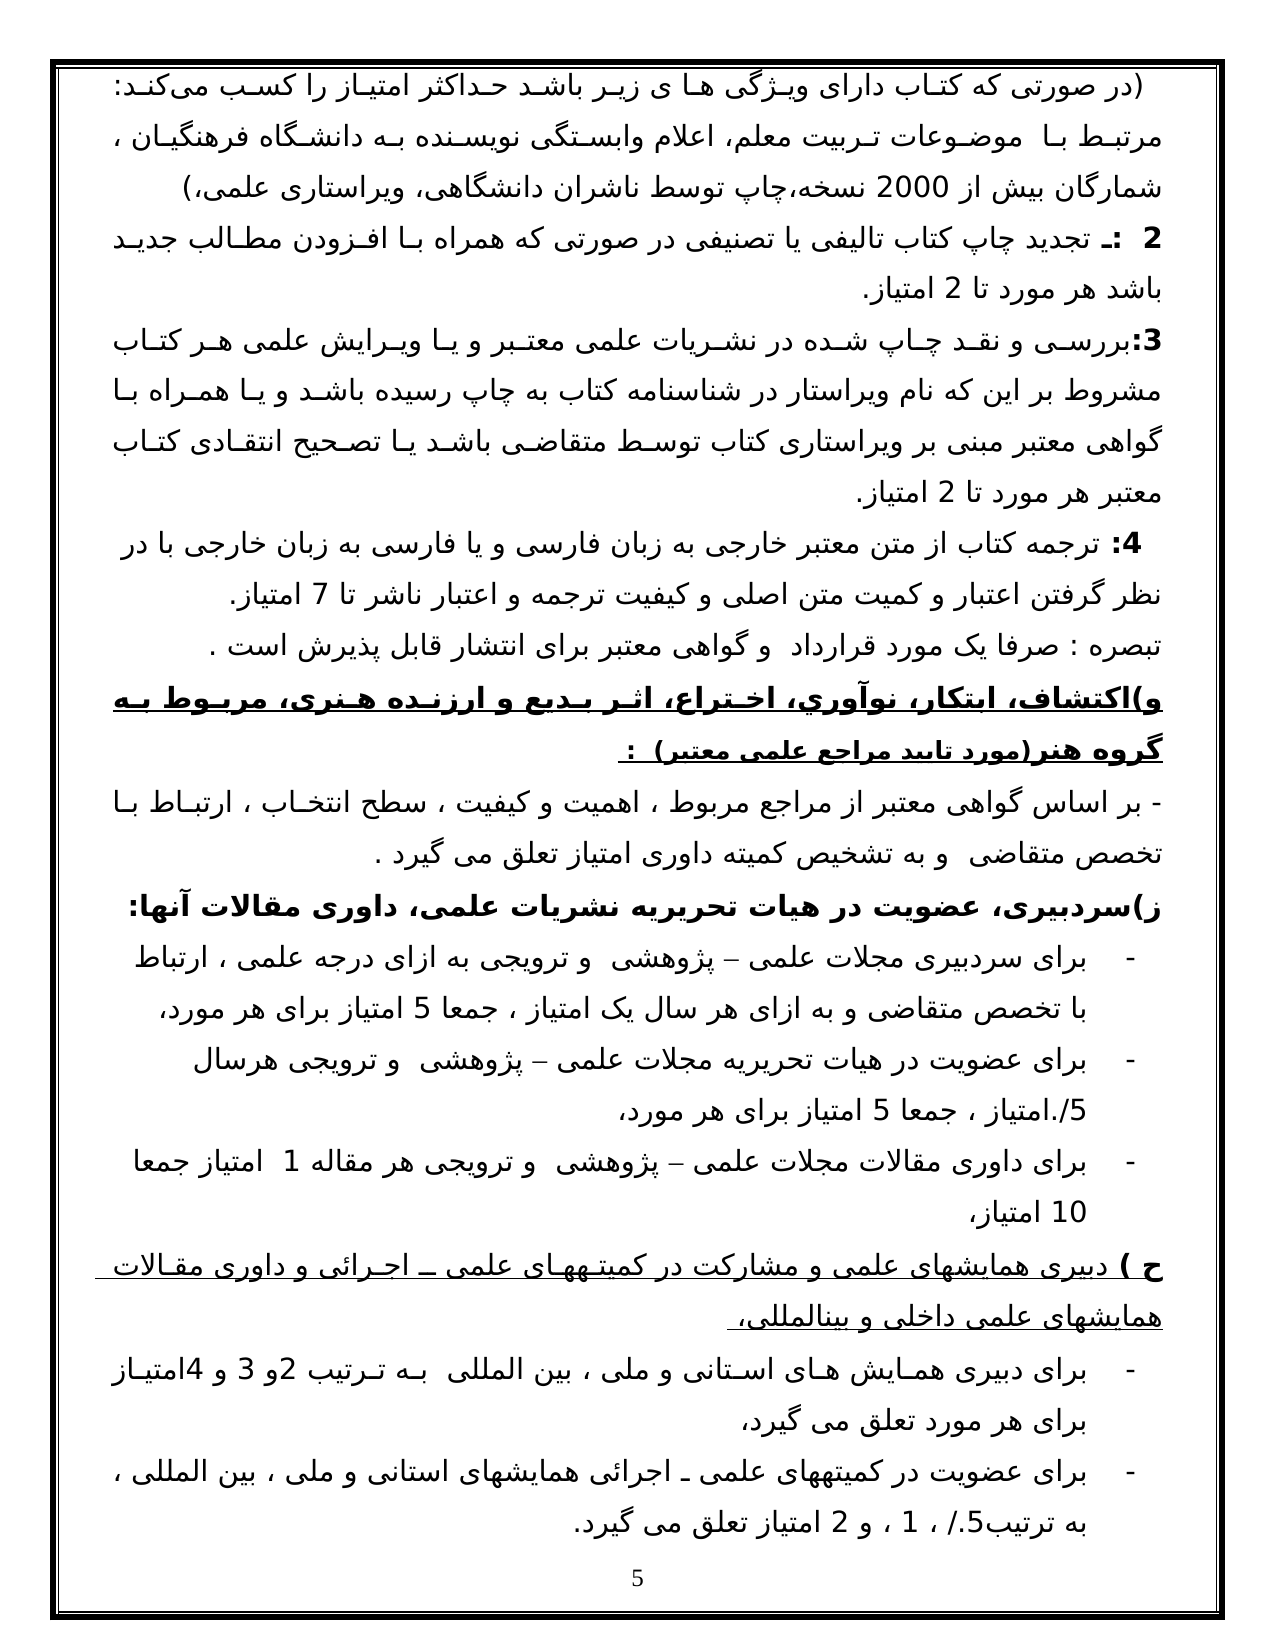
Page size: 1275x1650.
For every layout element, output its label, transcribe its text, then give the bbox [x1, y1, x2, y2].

text 2 : تجدید چاپ كتاب تالیفی یا تصنیفی در صورتی كه همراه با افزودن مطالب جدید باشد هر مورد تا 2 امتیاز. [112, 221, 1163, 306]
text و)اکتشاف، ابتكار، نوآوري، اختراع، اثر بدیع و ارزنده هنری، مربوط به گروه هنر(مورد تایید مراجع علمی معتبر) : [112, 711, 1163, 766]
list برای عضویت در کمیتههای علمی ـ اجرائی همایشهای استانی و ملی ، بین المللی ، به ترتیب5./ ، 1 ، و 2 امتیاز تعلق می گیرد. [112, 1454, 1125, 1539]
text و)اکتشاف، ابتكار، نوآوري، اختراع، اثر بدیع و ارزنده هنری، مربوط به گروه هنر(مورد تایید مراجع علمی معتبر) : [112, 681, 1163, 710]
text (در صورتی که کتاب دارای ویژگی ها ی زیر باشد حداکثر امتیاز را کسب می‌کند: مرتبط با موضوعات تربیت معلم، اعلام وابستگی نویسنده به دانشگاه فرهنگیان ، شمارگان بیش از 2000 نسخه،چاپ توسط ناشران دانشگاهی، ویراستاری علمی،) [112, 69, 1163, 204]
text - بر اساس گواهی معتبر از مراجع مربوط ، اهمیت و کیفیت ، سطح انتخاب ، ارتباط با تخصص متقاضی و به تشخیص کمیته داوری امتیاز تعلق می گیرد . [112, 785, 1163, 870]
text 3:بررسی و نقد چاپ شده در نشریات علمی معتبر و یا ویرایش علمی هر كتاب مشروط بر این كه نام ویراستار در شناسنامه كتاب به چاپ رسیده باشد و یا همراه با گواهی معتبر مبنی بر ویراستاری كتاب توسط متقاضی باشد یا تصحیح انتقادی كتاب معتبر هر مورد تا 2 امتیاز. [112, 323, 1163, 509]
list برای دبیری همایش های استانی و ملی ، بین المللی به ترتیب 2و 3 و 4امتیاز برای هر مورد تعلق می گیرد، [112, 1353, 1125, 1437]
list برای سردبیری مجلات علمی – پژوهشی و ترویجی به ازای درجه علمی ، ارتباط با تخصص متقاضی و به ازای هر سال یک امتیاز ، جمعا 5 امتیاز برای هر مورد، [112, 940, 1125, 1025]
text 4: ترجمه کتاب از متن معتبر خارجی به زبان فارسی و یا فارسی به زبان خارجی با در نظر گرفتن اعتبار و کمیت متن اصلی و کیفیت ترجمه و اعتبار ناشر تا 7 امتیاز. [112, 527, 1163, 611]
text ز)سردبیری، عضویت در هیات تحریریه نشریات علمی، داوری مقالات آنها: [112, 889, 1163, 923]
list برای عضویت در هیات تحریریه مجلات علمی – پژوهشی و ترویجی هرسال 5/.امتیاز ، جمعا 5 امتیاز برای هر مورد، [112, 1042, 1125, 1127]
text ح ) دبیری همایشهای علمی و مشارکت در کمیتههای علمی ـ اجرائی و داوری مقالات همایشهای علمی داخلی و بینالمللی، [112, 1249, 1163, 1278]
text ح ) دبیری همایشهای علمی و مشارکت در کمیتههای علمی ـ اجرائی و داوری مقالات همایشهای علمی داخلی و بینالمللی، [112, 1279, 1163, 1333]
list برای داوری مقالات مجلات علمی – پژوهشی و ترویجی هر مقاله 1 امتیاز جمعا 10 امتیاز، [112, 1144, 1125, 1229]
text تبصره : صرفا یک مورد قرارداد و گواهی معتبر برای انتشار قابل پذیرش است . [112, 628, 1163, 662]
